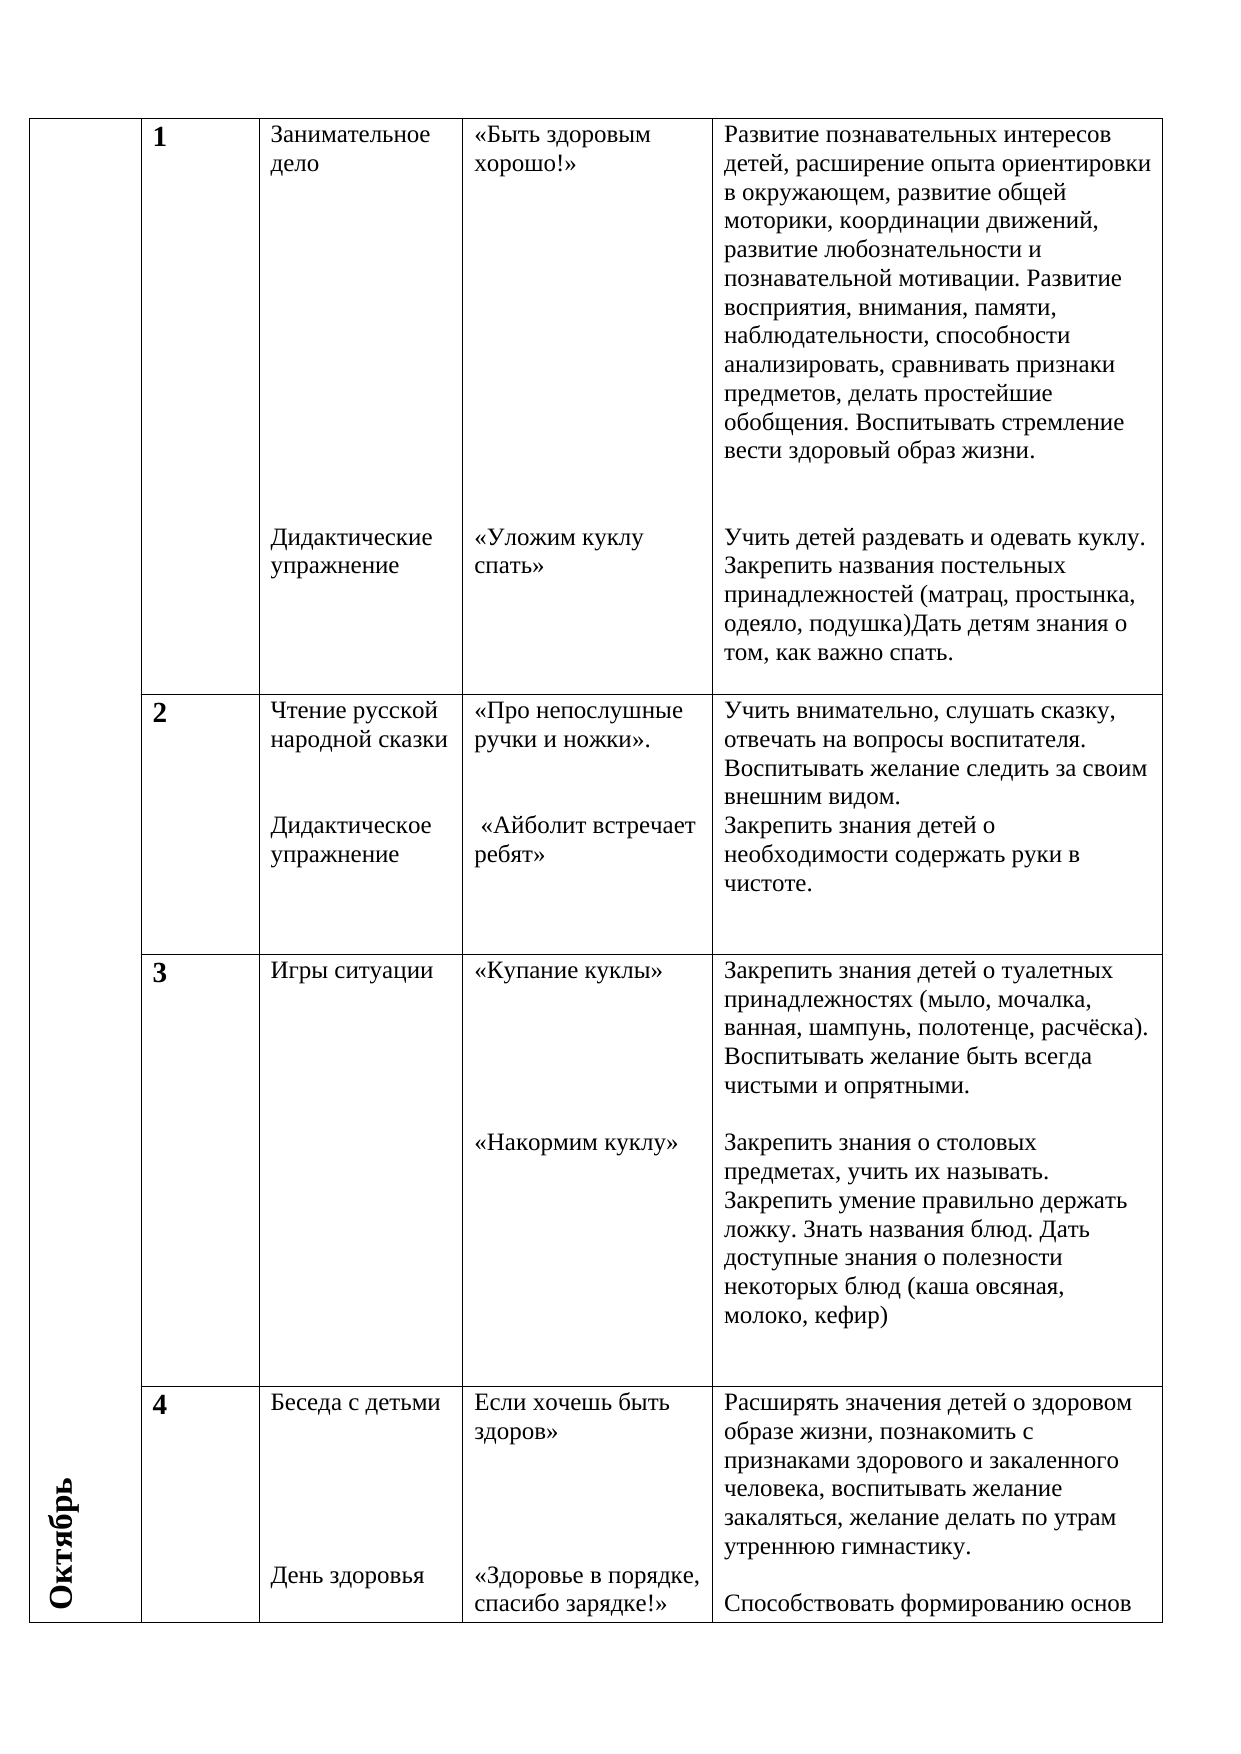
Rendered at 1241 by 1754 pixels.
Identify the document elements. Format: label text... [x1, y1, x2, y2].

table_cell Закрепить знания детей о туалетных принадлежностях (мыло, мочалка, ванная, шампунь, полотенце, расчёска). Воспитывать желание быть всегда чистыми и опрятными. Закрепить знания о столовых предметах, учить их называть. Закрепить умение правильно держать ложку. Знать названия блюд. Дать доступные знания о полезности некоторых блюд (каша овсяная, молоко, кефир) [713, 955, 1162, 1386]
table_cell Октябрь [30, 119, 141, 1622]
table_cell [260, 1387, 462, 1622]
table_cell Занимательное дело Дидактические упражнение [260, 119, 462, 694]
table_cell Учить внимательно, слушать сказку, отвечать на вопросы воспитателя. Воспитывать желание следить за своим внешним видом. Закрепить знания детей о необходимости содержать руки в чистоте. [713, 695, 1162, 954]
table_cell 3 [142, 955, 259, 1386]
table_cell «Про непослушные ручки и ножки». «Айболит встречает ребят» [463, 695, 712, 954]
table_cell Развитие познавательных интересов детей, расширение опыта ориентировки в окружающем, развитие общей моторики, координации движений, развитие любознательности и познавательной мотивации. Развитие восприятия, внимания, памяти, наблюдательности, способности анализировать, сравнивать признаки предметов, делать простейшие обобщения. Воспитывать стремление вести здоровый образ жизни. Учить детей раздевать и одевать куклу. Закрепить названия постельных принадлежностей (матрац, простынка, одеяло, подушка)Дать детям знания о том, как важно спать. [713, 119, 1162, 694]
table_cell 4 [142, 1387, 259, 1622]
table_cell «Купание куклы» «Накормим куклу» [463, 955, 712, 1386]
table_cell «Быть здоровым хорошо!» «Уложим куклу спать» [463, 119, 712, 694]
table_cell Чтение русской народной сказки Дидактическое упражнение [260, 695, 462, 954]
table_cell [713, 1387, 1162, 1622]
table_cell 1 [142, 119, 259, 694]
table_cell 2 [142, 695, 259, 954]
table_cell Игры ситуации [260, 955, 462, 1386]
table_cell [463, 1387, 712, 1622]
